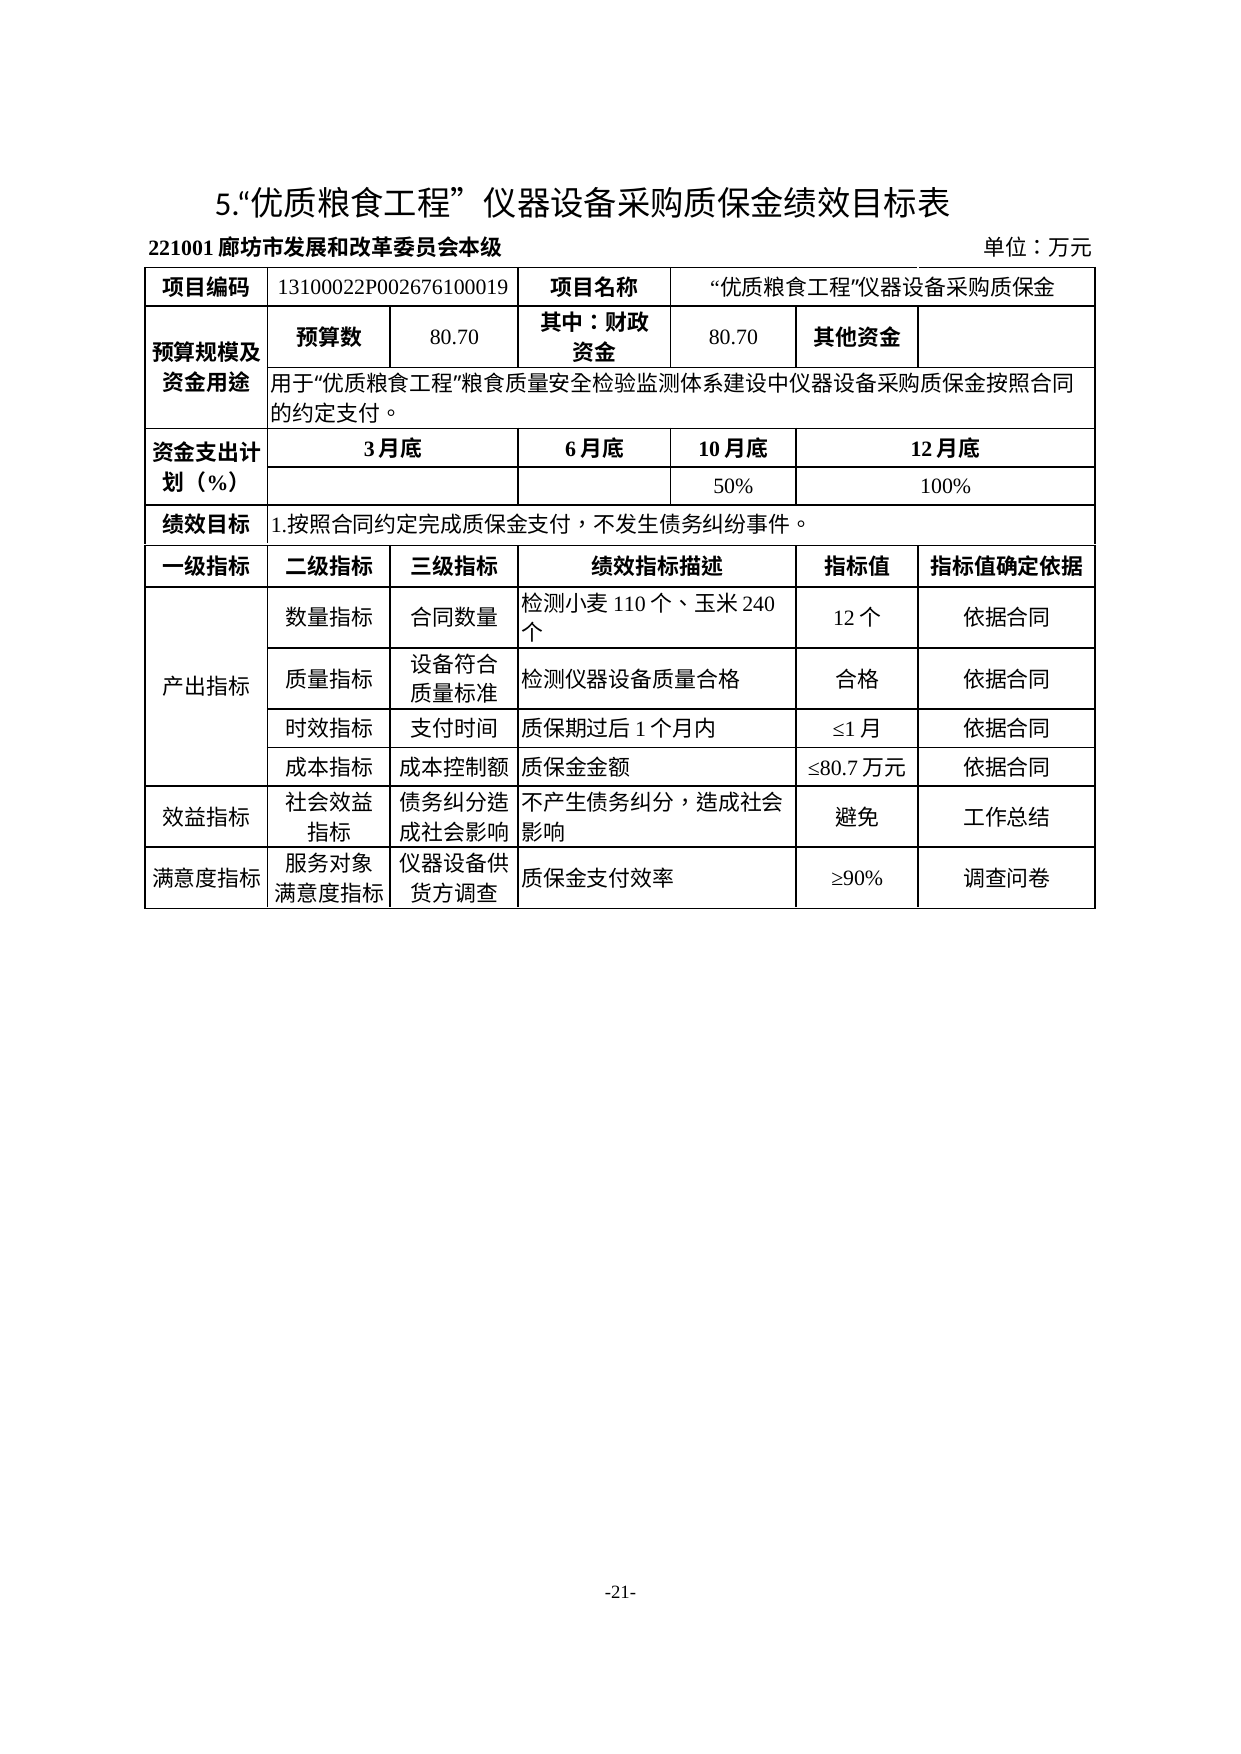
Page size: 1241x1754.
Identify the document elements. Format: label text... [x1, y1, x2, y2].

table_cell 债务纠分造成社会影响 [391, 787, 517, 846]
table_cell 质量指标 [268, 649, 389, 708]
table_cell 仪器设备供货方调查 [391, 848, 517, 907]
table_header 单位：万元 [919, 227, 1094, 267]
table_cell 绩效目标 [146, 506, 267, 543]
table_cell 项目名称 [519, 268, 670, 305]
table_cell 依据合同 [919, 710, 1094, 747]
table_header 三级指标 [391, 546, 517, 586]
table_cell 时效指标 [268, 710, 389, 747]
table_cell [519, 468, 670, 504]
table_cell ≤80.7万元 [797, 748, 917, 785]
table_cell 100% [797, 468, 1094, 504]
table_cell 设备符合 质量标准 [391, 649, 517, 708]
table_cell 服务对象 满意度指标 [268, 848, 389, 907]
table_cell 其中：财政 资金 [519, 307, 670, 366]
table_cell 预算数 [268, 307, 389, 366]
table_cell 质保金支付效率 [519, 848, 795, 907]
table_cell 12月底 [797, 429, 1094, 466]
table_cell 数量指标 [268, 588, 389, 647]
table_cell “优质粮食工程”仪器设备采购质保金 [671, 268, 1094, 305]
table_header 指标值确定依据 [919, 546, 1094, 586]
table_cell 依据合同 [919, 649, 1094, 708]
table_cell 6月底 [519, 429, 670, 466]
table_cell 检测小麦110个、玉米240个 [519, 588, 795, 647]
table_cell 13100022P002676100019 [268, 268, 517, 305]
table_cell 依据合同 [919, 748, 1094, 785]
table_cell 成本控制额 [391, 748, 517, 785]
text 5.“优质粮食工程”仪器设备采购质保金绩效目标表 [148, 177, 1092, 225]
table_cell 产出指标 [146, 588, 267, 785]
table_cell 其他资金 [797, 307, 917, 366]
table_cell [919, 307, 1094, 366]
table_cell 效益指标 [146, 787, 267, 846]
table_cell 项目编码 [146, 268, 267, 305]
table_cell 资金支出计划（%） [146, 429, 267, 504]
table_cell 50% [671, 468, 795, 504]
table_cell 预算规模及资金用途 [146, 307, 267, 427]
table_header 二级指标 [268, 546, 389, 586]
table_cell 满意度指标 [146, 848, 267, 907]
table_cell 用于“优质粮食工程”粮食质量安全检验监测体系建设中仪器设备采购质保金按照合同的约定支付。 [268, 368, 1094, 427]
table_cell 调查问卷 [919, 848, 1094, 907]
table_header 绩效指标描述 [519, 546, 795, 586]
table_cell 避免 [797, 787, 917, 846]
table_cell 质保期过后1个月内 [519, 710, 795, 747]
table_cell 检测仪器设备质量合格 [519, 649, 795, 708]
table_cell 工作总结 [919, 787, 1094, 846]
table_cell 支付时间 [391, 710, 517, 747]
table_cell 3月底 [268, 429, 517, 466]
table_cell 12个 [797, 588, 917, 647]
table_cell 社会效益 指标 [268, 787, 389, 846]
table_cell 合同数量 [391, 588, 517, 647]
table_header 一级指标 [146, 546, 267, 586]
table_cell 80.70 [391, 307, 517, 366]
table_cell 合格 [797, 649, 917, 708]
table_cell ≥90% [797, 848, 917, 907]
table_cell 不产生债务纠分，造成社会影响 [519, 787, 795, 846]
table_cell 质保金金额 [519, 748, 795, 785]
table_cell 80.70 [671, 307, 795, 366]
table_cell 10月底 [671, 429, 795, 466]
table_header 221001廊坊市发展和改革委员会本级 [146, 227, 917, 267]
table_cell 成本指标 [268, 748, 389, 785]
table_cell 1.按照合同约定完成质保金支付，不发生债务纠纷事件。 [268, 506, 1094, 543]
table_cell ≤1月 [797, 710, 917, 747]
table_cell [268, 468, 517, 504]
table_cell 依据合同 [919, 588, 1094, 647]
table_header 指标值 [797, 546, 917, 586]
